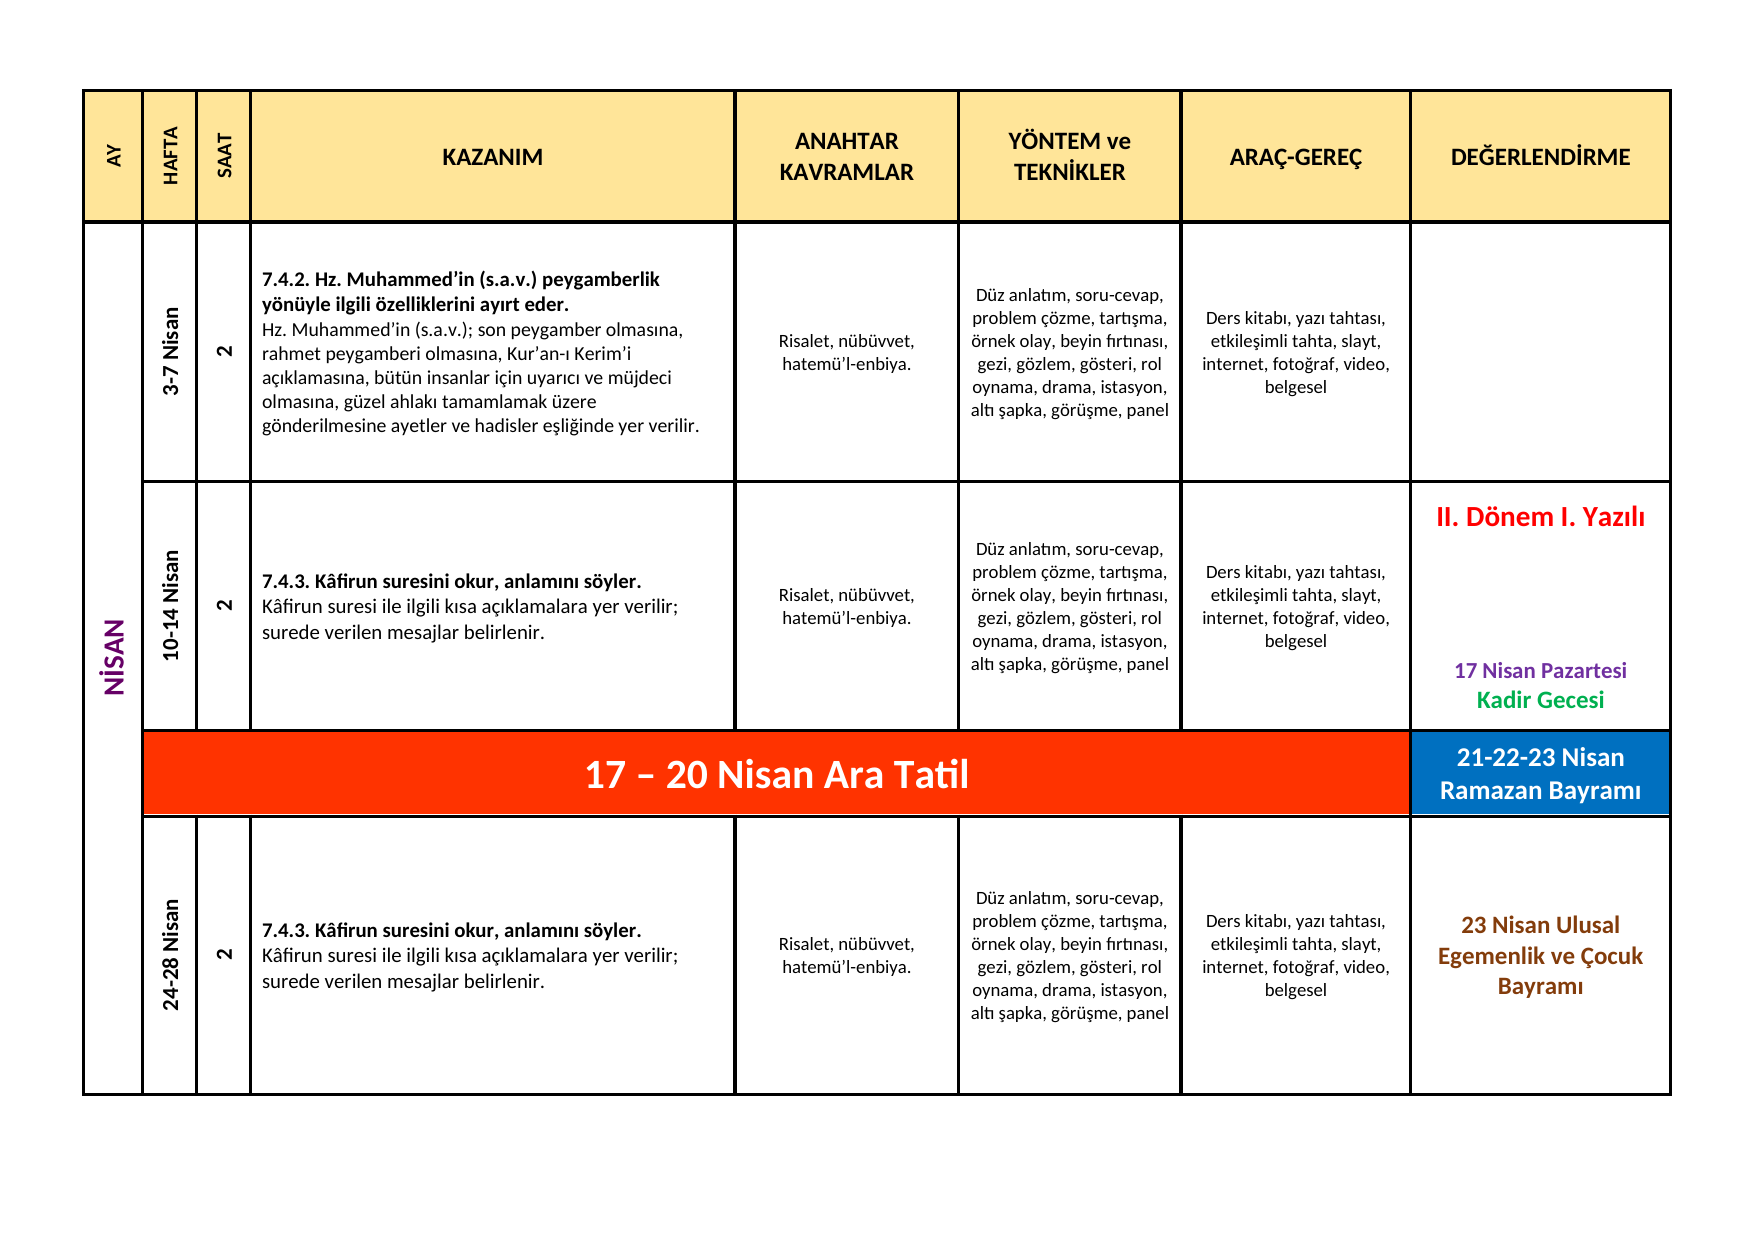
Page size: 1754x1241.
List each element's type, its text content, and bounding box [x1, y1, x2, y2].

table_cell 2 [198, 483, 249, 729]
table_cell 2 [198, 224, 249, 480]
table_cell 3-7 Nisan [144, 224, 195, 480]
table_cell Risalet, nübüvvet, hatemü’l-enbiya. [737, 224, 957, 480]
table_cell Risalet, nübüvvet, hatemü’l-enbiya. [737, 483, 957, 729]
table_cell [960, 224, 1179, 480]
table_cell Ders kitabı, yazı tahtası, etkileşimli tahta, slayt, internet, fotoğraf, video, belgesel [1183, 818, 1409, 1093]
table_cell NİSAN [85, 224, 141, 1093]
table_header YÖNTEM ve TEKNİKLER [960, 92, 1179, 220]
table_cell 7.4.3. Kâfirun suresini okur, anlamını söyler. Kâfirun suresi ile ilgili kısa açıklamalara yer verilir; surede verilen mesajlar belirlenir. [252, 483, 733, 729]
table_cell II. Dönem I. Yazılı 17 Nisan Pazartesi Kadir Gecesi [1412, 483, 1669, 729]
table_cell 17 – 20 Nisan Ara Tatil [144, 732, 1409, 814]
table_cell Risalet, nübüvvet, hatemü’l-enbiya. [737, 818, 957, 1093]
table_cell 24-28 Nisan [144, 818, 195, 1093]
table_header AY [85, 92, 141, 220]
table_header KAZANIM [252, 92, 733, 220]
table_header ANAHTAR KAVRAMLAR [737, 92, 957, 220]
table_header ARAÇ-GEREÇ [1183, 92, 1409, 220]
table_cell Ders kitabı, yazı tahtası, etkileşimli tahta, slayt, internet, fotoğraf, video, belgesel [1183, 483, 1409, 729]
table_header HAFTA [144, 92, 195, 220]
table_cell 21-22-23 Nisan Ramazan Bayramı [1412, 732, 1669, 814]
table_header SAAT [198, 92, 249, 220]
table_cell 2 [198, 818, 249, 1093]
table_cell [1412, 224, 1669, 480]
table_header DEĞERLENDİRME [1412, 92, 1669, 220]
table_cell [960, 818, 1179, 1093]
table_cell 10-14 Nisan [144, 483, 195, 729]
table_cell 23 Nisan Ulusal Egemenlik ve Çocuk Bayramı [1412, 818, 1669, 1093]
table_cell Ders kitabı, yazı tahtası, etkileşimli tahta, slayt, internet, fotoğraf, video, belgesel [1183, 224, 1409, 480]
table_cell 7.4.3. Kâfirun suresini okur, anlamını söyler. Kâfirun suresi ile ilgili kısa açıklamalara yer verilir; surede verilen mesajlar belirlenir. [252, 818, 733, 1093]
